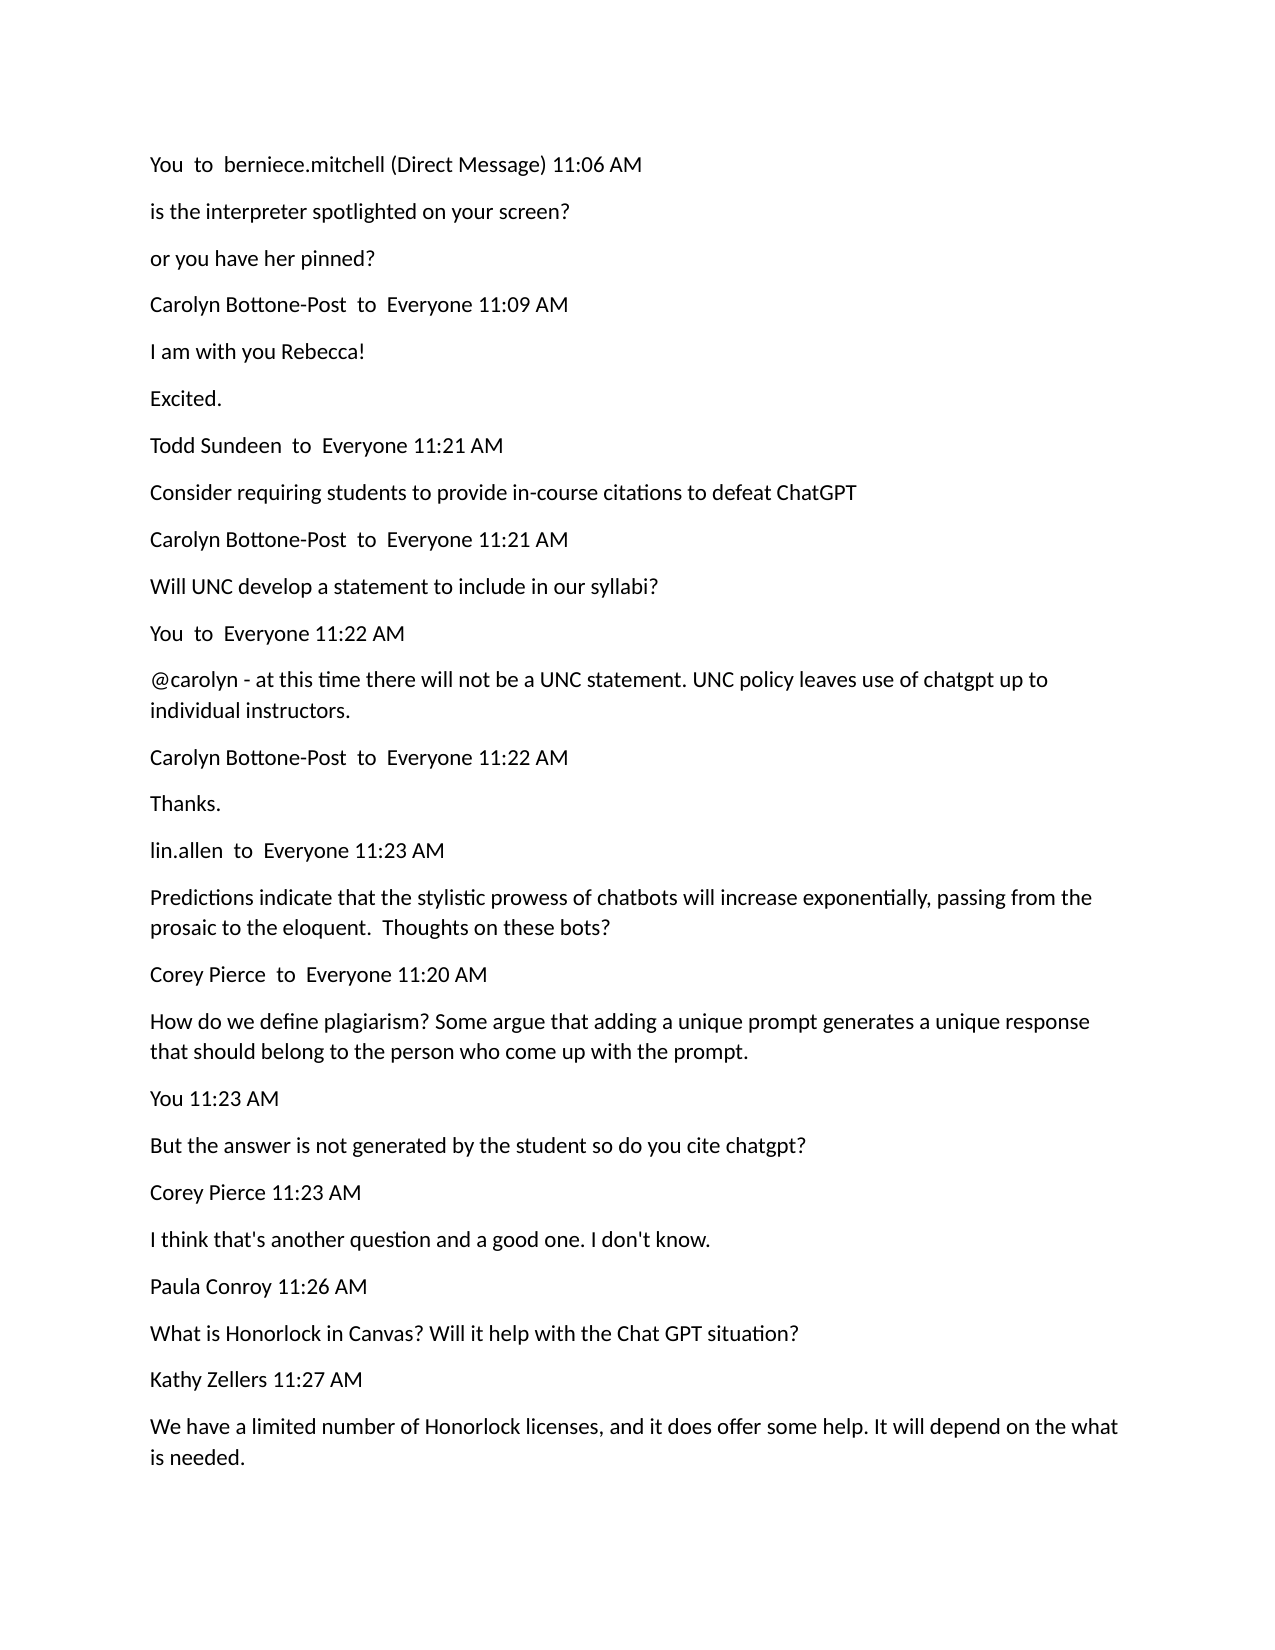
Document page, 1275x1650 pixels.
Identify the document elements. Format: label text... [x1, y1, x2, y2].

text Carolyn Bottone-Post to Everyone 11:21 AM [150, 525, 1125, 553]
text Thanks. [150, 789, 1125, 818]
text What is Honorlock in Canvas? Will it help with the Chat GPT situation? [150, 1319, 1125, 1347]
text We have a limited number of Honorlock licenses, and it does offer some help. It will depend on the what is needed. [150, 1412, 1125, 1471]
text Corey Pierce 11:23 AM [150, 1178, 1125, 1206]
text You 11:23 AM [150, 1084, 1125, 1112]
text How do we define plagiarism? Some argue that adding a unique prompt generates a unique response that should belong to the person who come up with the prompt. [150, 1007, 1125, 1066]
text You to Everyone 11:22 AM [150, 619, 1125, 647]
text Predictions indicate that the stylistic prowess of chatbots will increase exponentially, passing from the prosaic to the eloquent. Thoughts on these bots? [150, 883, 1125, 942]
text lin.allen to Everyone 11:23 AM [150, 836, 1125, 864]
text You to berniece.mitchell (Direct Message) 11:06 AM [150, 150, 1125, 178]
text Will UNC develop a statement to include in our syllabi? [150, 572, 1125, 600]
text Carolyn Bottone-Post to Everyone 11:09 AM [150, 291, 1125, 319]
text I am with you Rebecca! [150, 337, 1125, 366]
text But the answer is not generated by the student so do you cite chatgpt? [150, 1131, 1125, 1159]
text Corey Pierce to Everyone 11:20 AM [150, 960, 1125, 988]
text Todd Sundeen to Everyone 11:21 AM [150, 431, 1125, 459]
text Paula Conroy 11:26 AM [150, 1272, 1125, 1300]
text Carolyn Bottone-Post to Everyone 11:22 AM [150, 743, 1125, 771]
text is the interpreter spotlighted on your screen? [150, 197, 1125, 225]
text or you have her pinned? [150, 244, 1125, 272]
text Kathy Zellers 11:27 AM [150, 1366, 1125, 1394]
text Excited. [150, 384, 1125, 412]
text Consider requiring students to provide in-course citations to defeat ChatGPT [150, 478, 1125, 506]
text I think that's another question and a good one. I don't know. [150, 1225, 1125, 1253]
text @carolyn - at this time there will not be a UNC statement. UNC policy leaves use of chatgpt up to individual instructors. [150, 666, 1125, 724]
